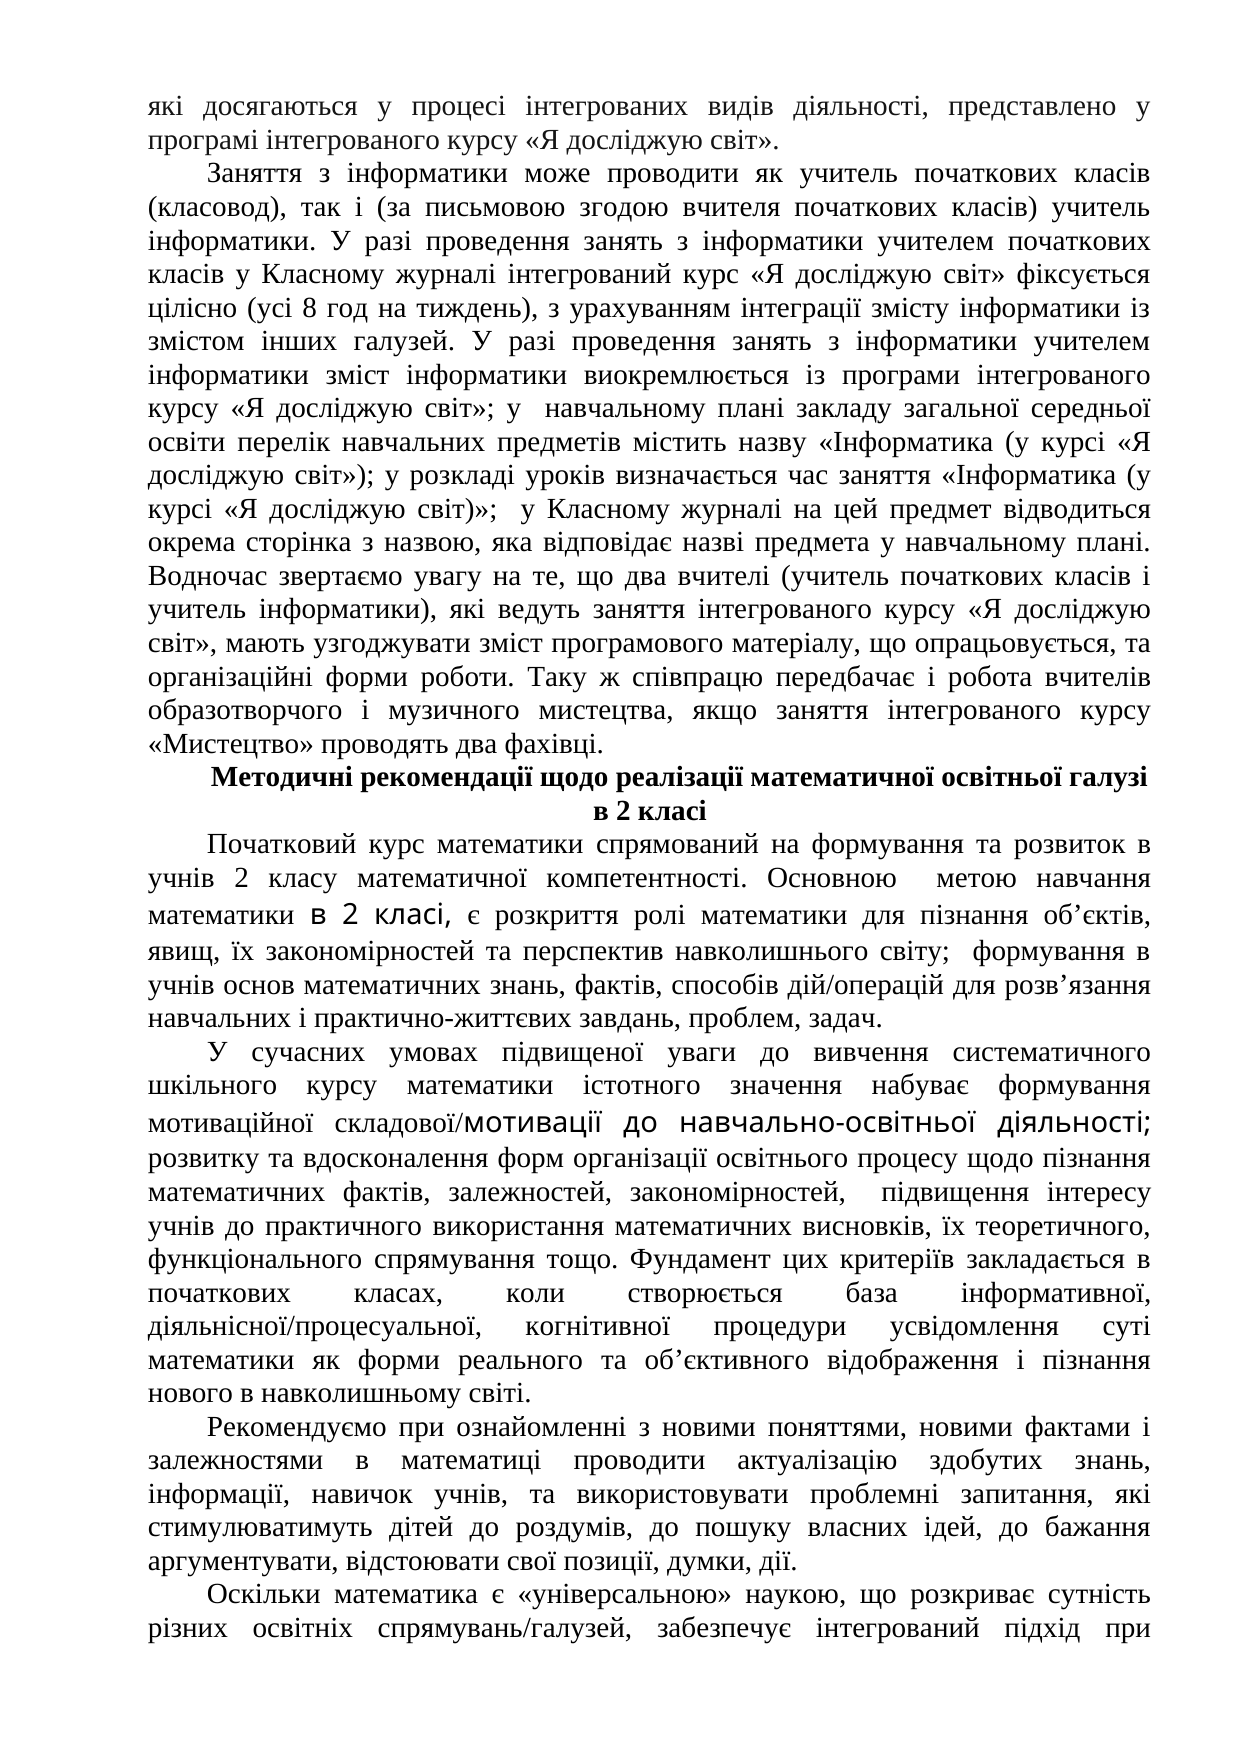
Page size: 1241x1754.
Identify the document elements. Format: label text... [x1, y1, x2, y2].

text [148, 1577, 1152, 1644]
text У сучасних умовах підвищеної уваги до вивчення систематичного шкільного курсу математики істотного значення набуває формування мотиваційної складової/мотивації до навчально-освітньої діяльності; розвитку та вдосконалення форм організації освітнього процесу щодо пізнання математичних фактів, залежностей, закономірностей, підвищення інтересу учнів до практичного використання математичних висновків, їх теоретичного, функціонального спрямування тощо. Фундамент цих критеріїв закладається в початкових класах, коли створюється база інформативної, діяльнісної/процесуальної, когнітивної процедури усвідомлення суті математики як форми реального та об’єктивного відображення і пізнання нового в навколишньому світі. [148, 1034, 1152, 1409]
text Методичні рекомендації щодо реалізації математичної освітньої галузі в 2 класі [148, 759, 1152, 826]
text Рекомендуємо при ознайомленні з новими поняттями, новими фактами і залежностями в математиці проводити актуалізацію здобутих знань, інформації, навичок учнів, та використовувати проблемні запитання, які стимулюватимуть дітей до роздумів, до пошуку власних ідей, до бажання аргументувати, відстоювати свої позиції, думки, дії. [148, 1409, 1152, 1577]
text Початковий курс математики спрямований на формування та розвиток в учнів 2 класу математичної компетентності. Основною метою навчання математики в 2 класі, є розкриття ролі математики для пізнання об’єктів, явищ, їх закономірностей та перспектив навколишнього світу; формування в учнів основ математичних знань, фактів, способів дій/операцій для розв’язання навчальних і практично-життєвих завдань, проблем, задач. [148, 826, 1152, 1034]
text Заняття з інформатики може проводити як учитель початкових класів (класовод), так і (за письмовою згодою вчителя початкових класів) учитель інформатики. У разі проведення занять з інформатики учителем початкових класів у Класному журналі інтегрований курс «Я досліджую світ» фіксується цілісно (усі 8 год на тиждень), з урахуванням інтеграції змісту інформатики із змістом інших галузей. У разі проведення занять з інформатики учителем інформатики зміст інформатики виокремлюється із програми інтегрованого курсу «Я досліджую світ»; у навчальному плані закладу загальної середньої освіти перелік навчальних предметів містить назву «Інформатика (у курсі «Я досліджую світ»); у розкладі уроків визначається час заняття «Інформатика (у курсі «Я досліджую світ)»; у Класному журналі на цей предмет відводиться окрема сторінка з назвою, яка відповідає назві предмета у навчальному плані. Водночас звертаємо увагу на те, що два вчителі (учитель початкових класів і учитель інформатики), які ведуть заняття інтегрованого курсу «Я досліджую світ», мають узгоджувати зміст програмового матеріалу, що опрацьовується, та організаційні форми роботи. Таку ж співпрацю передбачає і робота вчителів образотворчого і музичного мистецтва, якщо заняття інтегрованого курсу «Мистецтво» проводять два фахівці. [148, 156, 1152, 759]
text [148, 88, 1152, 156]
